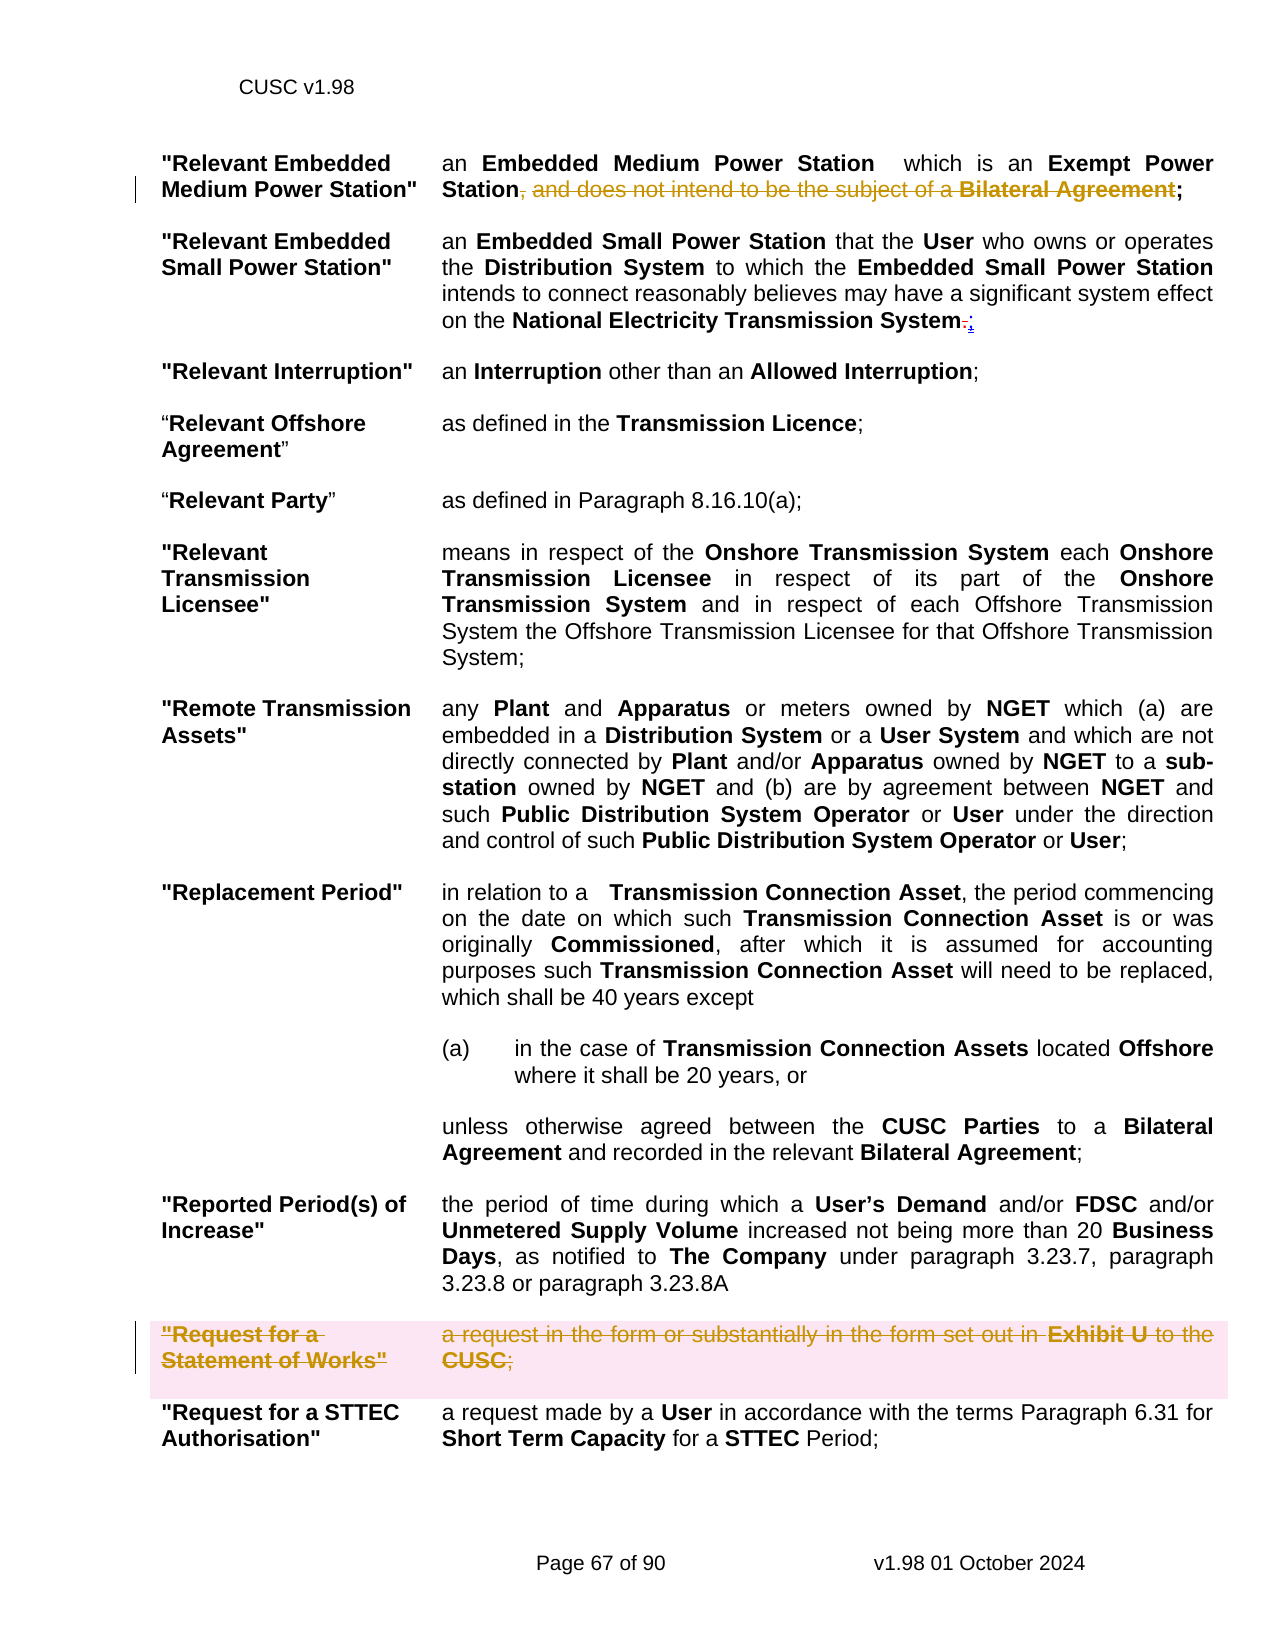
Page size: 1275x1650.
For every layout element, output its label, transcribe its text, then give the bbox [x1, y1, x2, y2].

table_cell an Embedded Medium Power Station which is an Exempt Power Station ; [431, 150, 1225, 228]
table_cell "Replacement Period" [150, 879, 431, 1191]
table_cell as defined in Paragraph 8.16.10(a); [431, 487, 1225, 538]
table_cell any Plant and Apparatus or meters owned by NGET which (a) are embedded in a Distribution System or a User System and which are not directly connected by Plant and/or Apparatus owned by NGET to a sub-station owned by NGET and (b) are by agreement between NGET and such Public Distribution System Operator or User under the direction and control of such Public Distribution System Operator or User; [431, 695, 1225, 878]
table_cell “Relevant Offshore Agreement” [150, 410, 431, 487]
table_cell “Relevant Party” [150, 487, 431, 538]
table_cell an Embedded Small Power Station that the User who owns or operates the Distribution System to which the Embedded Small Power Station intends to connect reasonably believes may have a significant system effect on the National Electricity Transmission System.; [431, 228, 1225, 358]
table_cell an Interruption other than an Allowed Interruption; [431, 358, 1225, 409]
table_cell "Relevant Interruption" [150, 358, 431, 409]
table_cell as defined in the Transmission Licence; [431, 410, 1225, 487]
table_cell "Relevant Embedded Small Power Station" [150, 228, 431, 358]
table_cell a request made by a User in accordance with the terms Paragraph 6.31 for Short Term Capacity for a STTEC Period; [431, 1399, 1225, 1476]
table_cell in relation to a Transmission Connection Asset, the period commencing on the date on which such Transmission Connection Asset is or was originally Commissioned, after which it is assumed for accounting purposes such Transmission Connection Asset will need to be replaced, which shall be 40 years except (a) in the case of Transmission Connection Assets located Offshore where it shall be 20 years, or (b) unless otherwise agreed between the CUSC Parties to a Bilateral Agreement and recorded in the relevant Bilateral Agreement; [431, 879, 1225, 1191]
table_cell "Remote Transmission Assets" [150, 695, 431, 878]
table_cell "Reported Period(s) of Increase" [150, 1191, 431, 1321]
table_cell the period of time during which a User’s Demand and/or FDSC and/or Unmetered Supply Volume increased not being more than 20 Business Days, as notified to The Company under paragraph 3.23.7, paragraph 3.23.8 or paragraph 3.23.8A [431, 1191, 1225, 1321]
table_cell "Relevant Transmission Licensee" [150, 539, 431, 695]
table_cell "Relevant Embedded Medium Power Station" [150, 150, 431, 228]
table_cell means in respect of the Onshore Transmission System each Onshore Transmission Licensee in respect of its part of the Onshore Transmission System and in respect of each Offshore Transmission System the Offshore Transmission Licensee for that Offshore Transmission System; [431, 539, 1225, 695]
table_cell "Request for a STTEC Authorisation" [150, 1399, 431, 1476]
